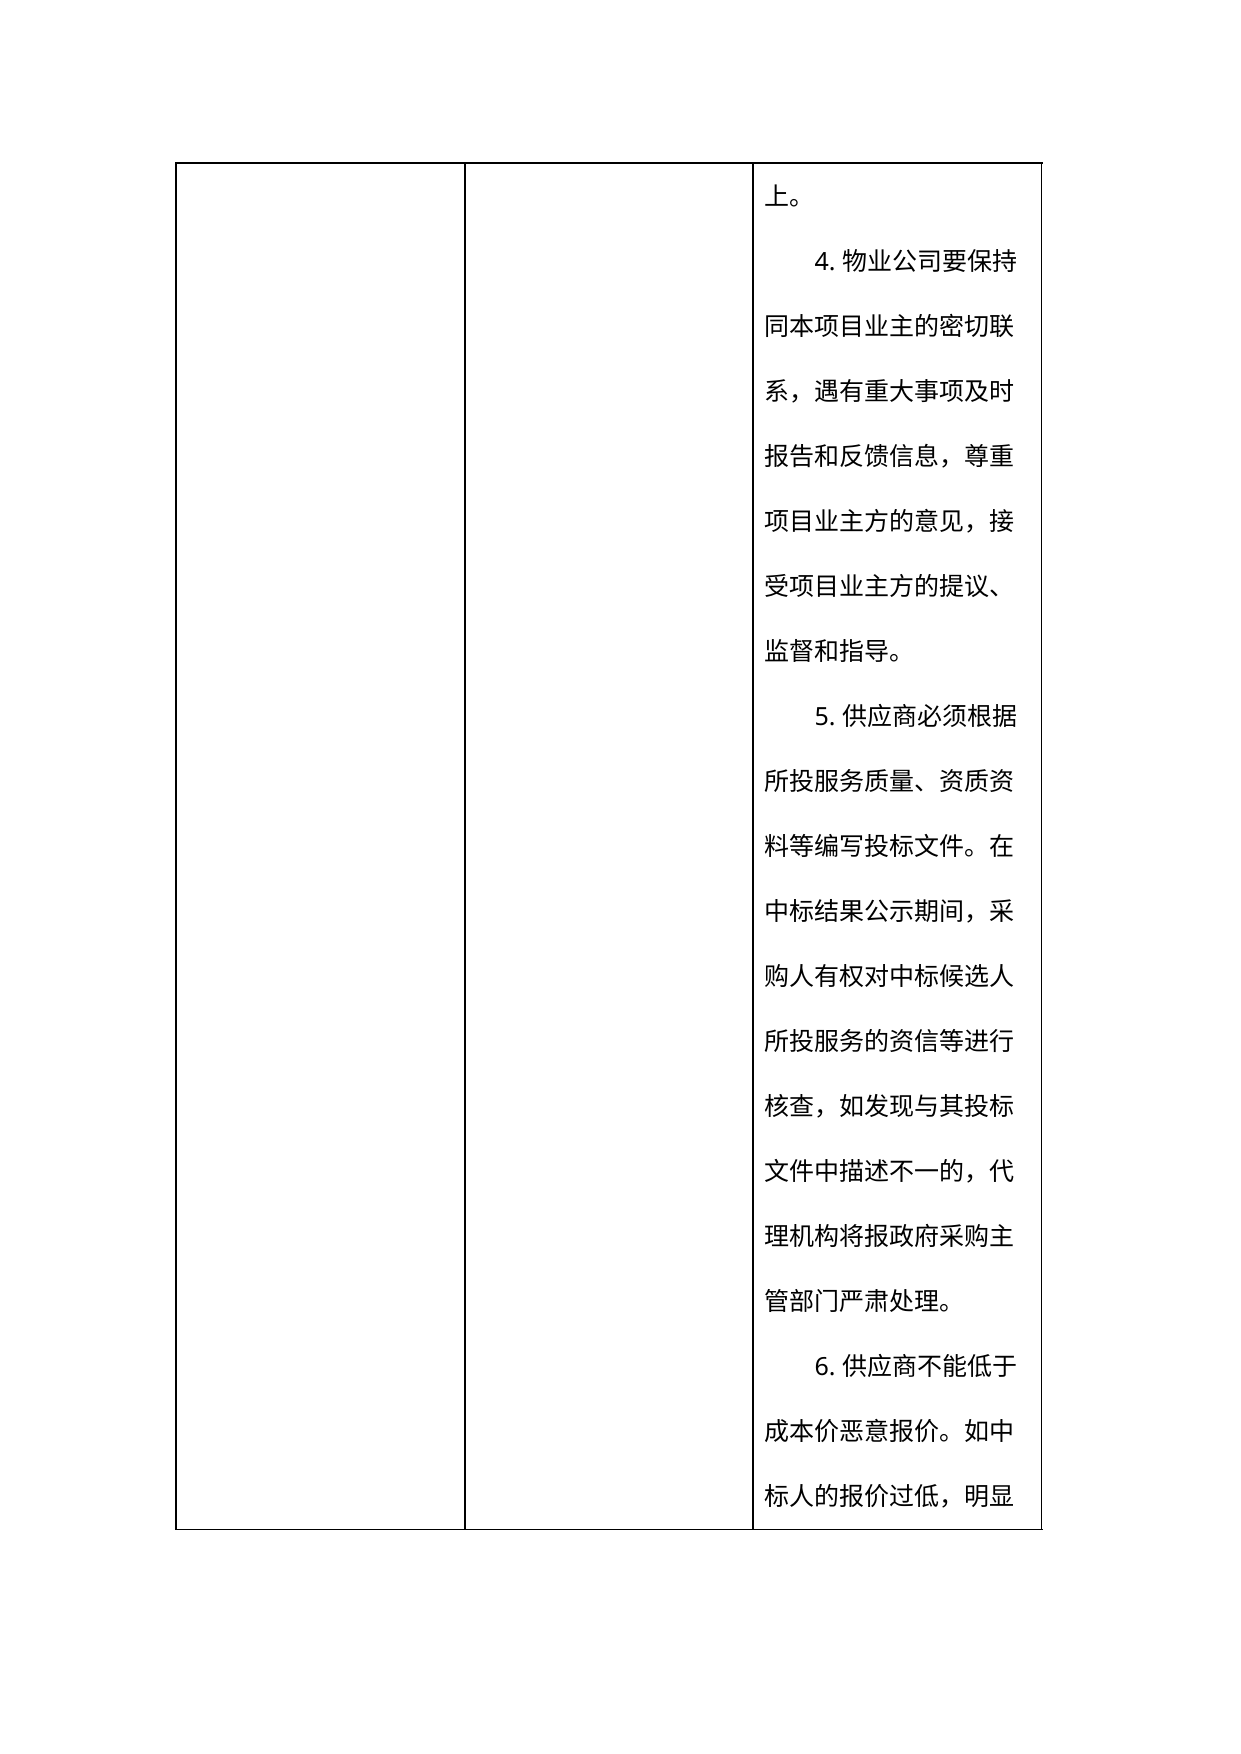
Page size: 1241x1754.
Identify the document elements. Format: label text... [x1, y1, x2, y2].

table_cell [177, 164, 464, 1528]
table_cell 3 [466, 164, 752, 1528]
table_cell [754, 164, 1041, 1528]
